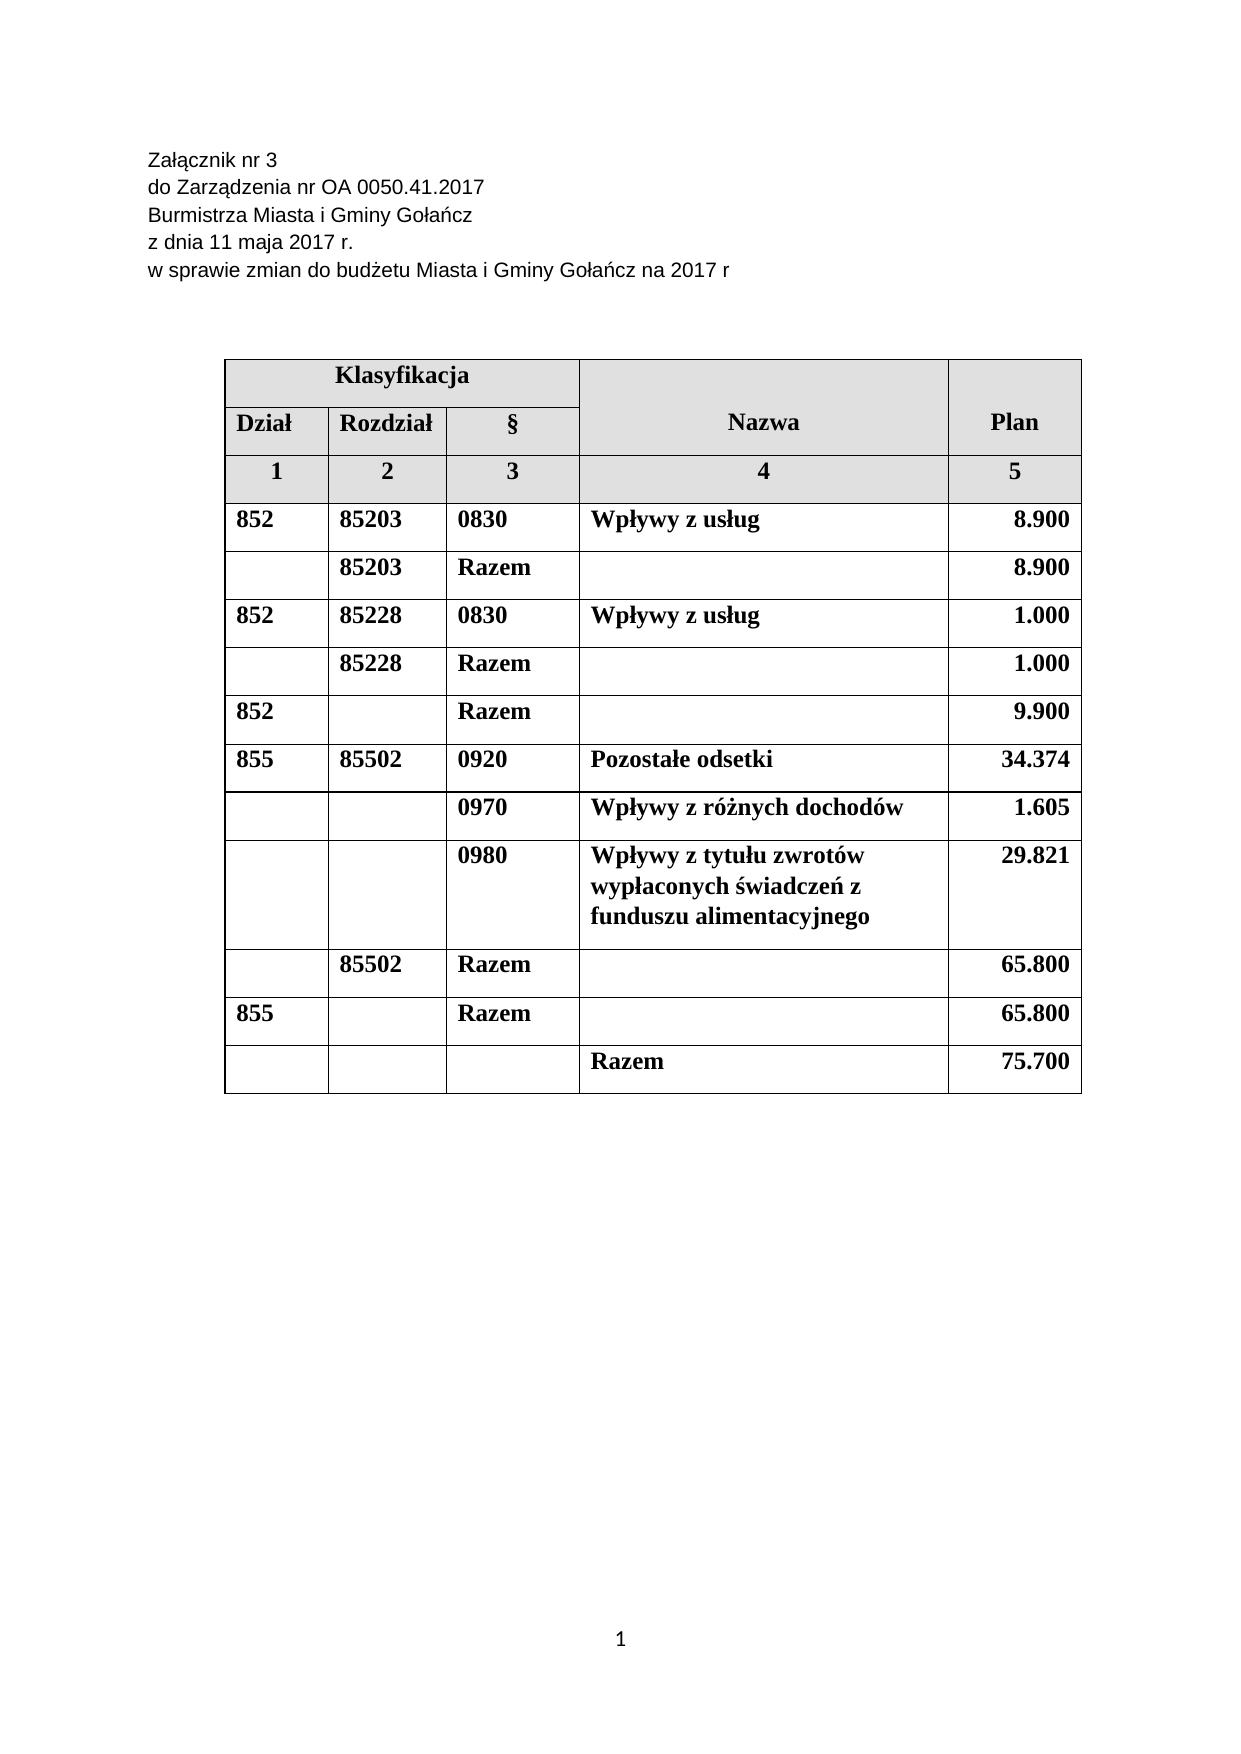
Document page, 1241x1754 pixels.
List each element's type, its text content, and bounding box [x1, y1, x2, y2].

table_cell [226, 552, 328, 599]
table_cell 5 [949, 456, 1081, 503]
table_cell 85203 [329, 504, 446, 551]
table_cell 3 [447, 456, 579, 503]
table_cell 0830 [447, 504, 579, 551]
table_cell Wpływy z tytułu zwrotów wypłaconych świadczeń z funduszu alimentacyjnego [580, 841, 948, 948]
table_cell [329, 841, 446, 948]
table_cell Razem [447, 648, 579, 695]
table_cell 85502 [329, 745, 446, 791]
table_cell 0920 [447, 745, 579, 791]
table_cell Wpływy z różnych dochodów [580, 793, 948, 839]
table_cell 75.700 [949, 1046, 1081, 1093]
table_cell 4 [580, 456, 948, 503]
text Załącznik nr 3 do Zarządzenia nr OA 0050.41.2017 Burmistrza Miasta i Gminy Gołańcz z dnia 11 maja 2017 r. w sprawie zmian do budżetu Miasta i Gminy Gołańcz na 2017 r [148, 148, 1093, 282]
table_cell [329, 793, 446, 839]
table_cell 8.900 [949, 504, 1081, 551]
table_cell [226, 950, 328, 997]
table_cell 9.900 [949, 696, 1081, 743]
table_cell 852 [226, 696, 328, 743]
table_cell 34.374 [949, 745, 1081, 791]
table_cell [580, 648, 948, 695]
table_cell 852 [226, 600, 328, 647]
table_header Nazwa [580, 360, 948, 455]
table_cell [226, 841, 328, 948]
table_cell Razem [447, 950, 579, 997]
table_cell Rozdział [329, 408, 446, 455]
table_cell [580, 696, 948, 743]
table_cell 1 [226, 456, 328, 503]
table_cell [580, 998, 948, 1045]
table_cell [447, 1046, 579, 1093]
table_cell 85228 [329, 648, 446, 695]
table_cell [226, 793, 328, 839]
table_cell [329, 1046, 446, 1093]
table_cell [329, 998, 446, 1045]
table_cell 855 [226, 998, 328, 1045]
table_cell 65.800 [949, 998, 1081, 1045]
table_cell [226, 1046, 328, 1093]
table_cell 0830 [447, 600, 579, 647]
table_cell [329, 696, 446, 743]
table_cell Razem [447, 696, 579, 743]
table_cell [226, 648, 328, 695]
table_cell [580, 950, 948, 997]
table_cell 1.000 [949, 648, 1081, 695]
table_cell 0970 [447, 793, 579, 839]
table_cell 1.000 [949, 600, 1081, 647]
table_cell [580, 552, 948, 599]
table_header Plan [949, 360, 1081, 455]
table_cell 85228 [329, 600, 446, 647]
table_cell Pozostałe odsetki [580, 745, 948, 791]
table_header Klasyfikacja [226, 360, 579, 407]
table_cell 8.900 [949, 552, 1081, 599]
table_cell 85203 [329, 552, 446, 599]
table_cell 29.821 [949, 841, 1081, 948]
table_cell Razem [580, 1046, 948, 1093]
table_cell Wpływy z usług [580, 600, 948, 647]
table_cell 85502 [329, 950, 446, 997]
table_cell 855 [226, 745, 328, 791]
table_cell Dział [226, 408, 328, 455]
table_cell 1.605 [949, 793, 1081, 839]
table_cell 852 [226, 504, 328, 551]
table_cell 2 [329, 456, 446, 503]
table_cell Wpływy z usług [580, 504, 948, 551]
table_cell 65.800 [949, 950, 1081, 997]
table_cell § [447, 408, 579, 455]
table_cell Razem [447, 552, 579, 599]
table_cell 0980 [447, 841, 579, 948]
table_cell Razem [447, 998, 579, 1045]
